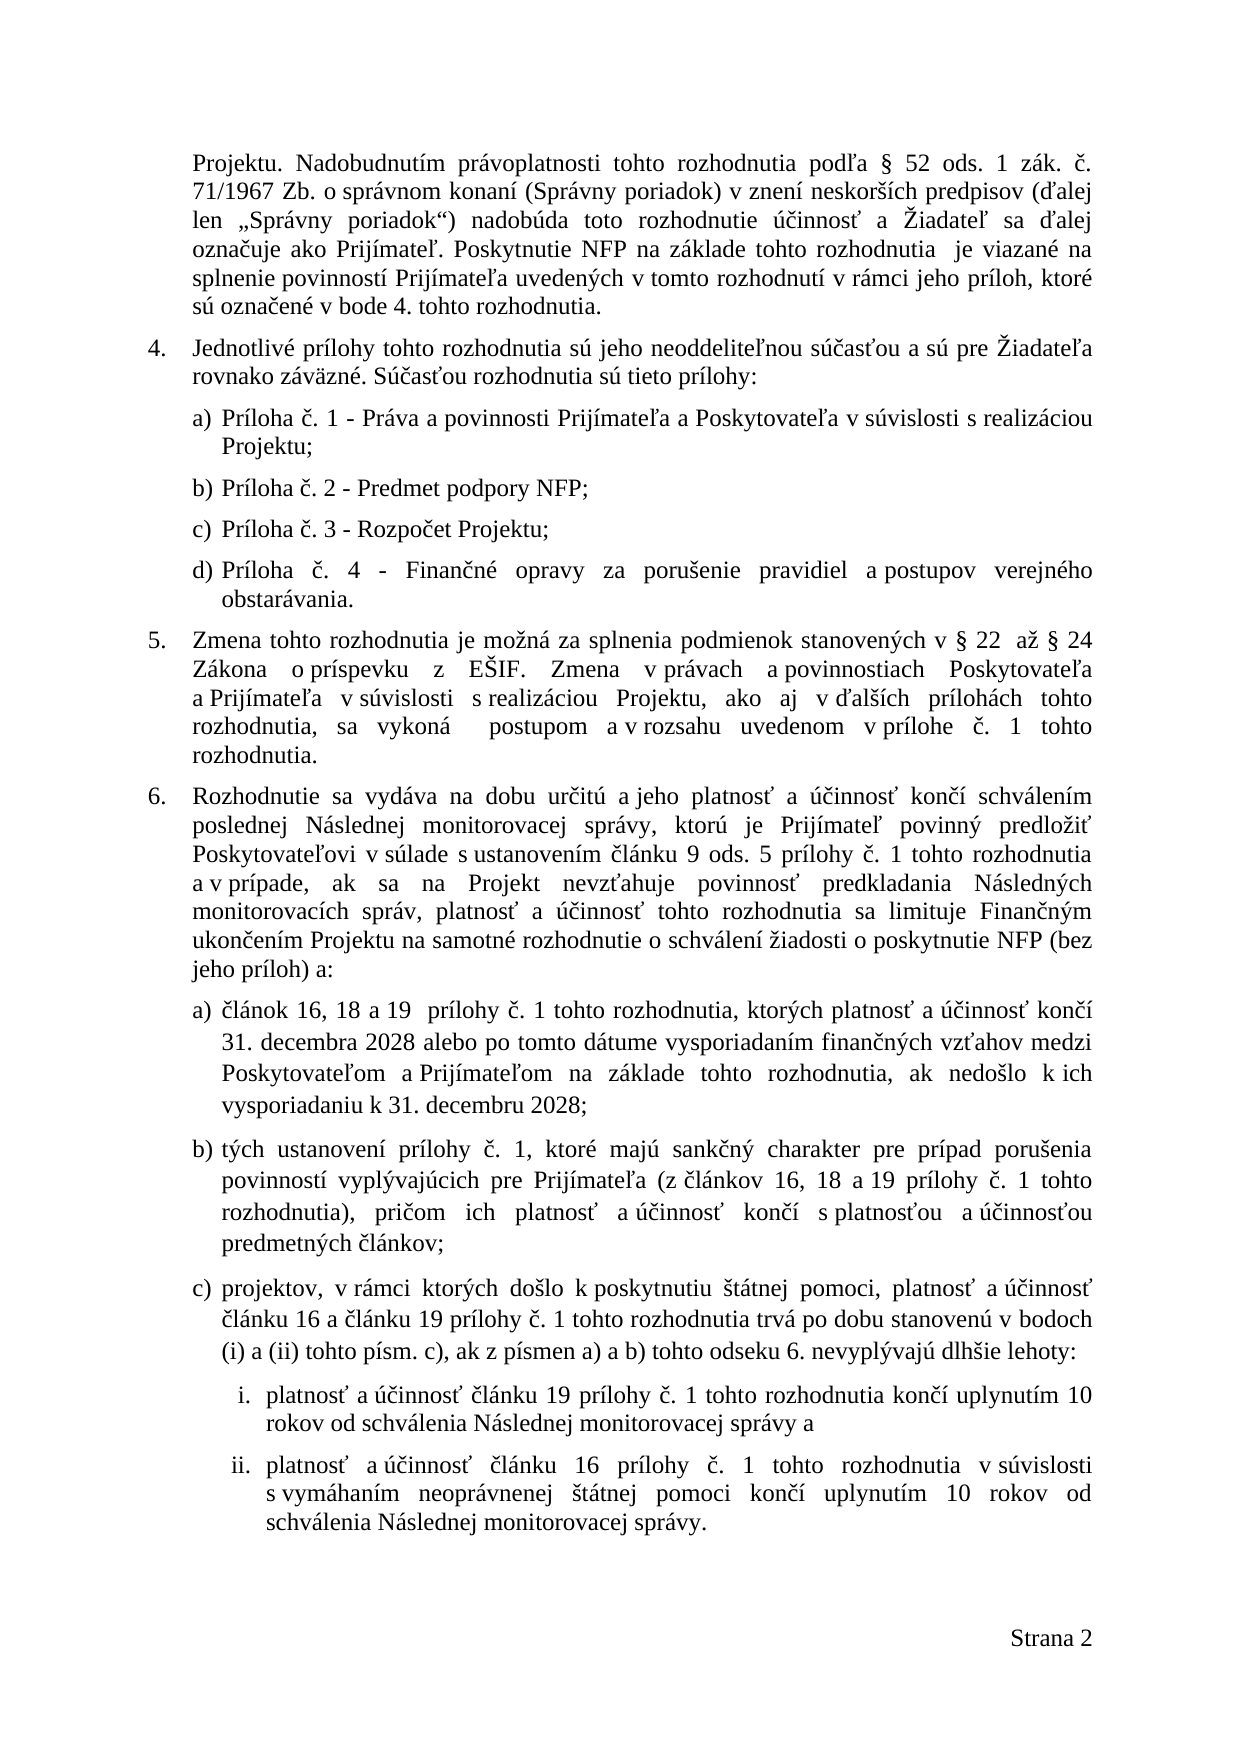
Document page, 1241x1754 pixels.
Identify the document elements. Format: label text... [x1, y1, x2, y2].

list článok 16, 18 a 19 prílohy č. 1 tohto rozhodnutia, ktorých platnosť a účinnosť končí 31. decembra 2028 alebo po tomto dátume vysporiadaním finančných vzťahov medzi Poskytovateľom a Prijímateľom na základe tohto rozhodnutia, ak nedošlo k ich vysporiadaniu k 31. decembru 2028; [192, 995, 1093, 1118]
list Rozhodnutie sa vydáva na dobu určitú a jeho platnosť a účinnosť končí schválením poslednej Následnej monitorovacej správy, ktorú je Prijímateľ povinný predložiť Poskytovateľovi v súlade s ustanovením článku 9 ods. 5 prílohy č. 1 tohto rozhodnutia a v prípade, ak sa na Projekt nevzťahuje povinnosť predkladania Následných monitorovacích správ, platnosť a účinnosť tohto rozhodnutia sa limituje Finančným ukončením Projektu na samotné rozhodnutie o schválení žiadosti o poskytnutie NFP (bez jeho príloh) a: [148, 781, 1093, 983]
list Príloha č. 1 - Práva a povinnosti Prijímateľa a Poskytovateľa v súvislosti s realizáciou Projektu; [192, 403, 1093, 460]
list platnosť a účinnosť článku 16 prílohy č. 1 tohto rozhodnutia v súvislosti s vymáhaním neoprávnenej štátnej pomoci končí uplynutím 10 rokov od schválenia Následnej monitorovacej správy. [251, 1450, 1093, 1536]
list projektov, v rámci ktorých došlo k poskytnutiu štátnej pomoci, platnosť a účinnosť článku 16 a článku 19 prílohy č. 1 tohto rozhodnutia trvá po dobu stanovenú v bodoch (i) a (ii) tohto písm. c), ak z písmen a) a b) tohto odseku 6. nevyplývajú dlhšie lehoty: [192, 1273, 1093, 1364]
list Príloha č. 4 - Finančné opravy za porušenie pravidiel a postupov verejného obstarávania. [192, 555, 1093, 613]
list Jednotlivé prílohy tohto rozhodnutia sú jeho neoddeliteľnou súčasťou a sú pre Žiadateľa rovnako záväzné. Súčasťou rozhodnutia sú tieto prílohy: [148, 333, 1093, 390]
list Zmena tohto rozhodnutia je možná za splnenia podmienok stanovených v § 22 až § 24 Zákona o príspevku z EŠIF. Zmena v právach a povinnostiach Poskytovateľa a Prijímateľa v súvislosti s realizáciou Projektu, ako aj v ďalších prílohách tohto rozhodnutia, sa vykoná postupom a v rozsahu uvedenom v prílohe č. 1 tohto rozhodnutia. [148, 625, 1093, 769]
list Príloha č. 2 - Predmet podpory NFP; [192, 473, 1093, 501]
list tých ustanovení prílohy č. 1, ktoré majú sankčný charakter pre prípad porušenia povinností vyplývajúcich pre Prijímateľa (z článkov 16, 18 a 19 prílohy č. 1 tohto rozhodnutia), pričom ich platnosť a účinnosť končí s platnosťou a účinnosťou predmetných článkov; [192, 1134, 1093, 1257]
list Príloha č. 3 - Rozpočet Projektu; [192, 514, 1093, 543]
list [148, 148, 1093, 320]
list platnosť a účinnosť článku 19 prílohy č. 1 tohto rozhodnutia končí uplynutím 10 rokov od schválenia Následnej monitorovacej správy a [251, 1380, 1093, 1437]
